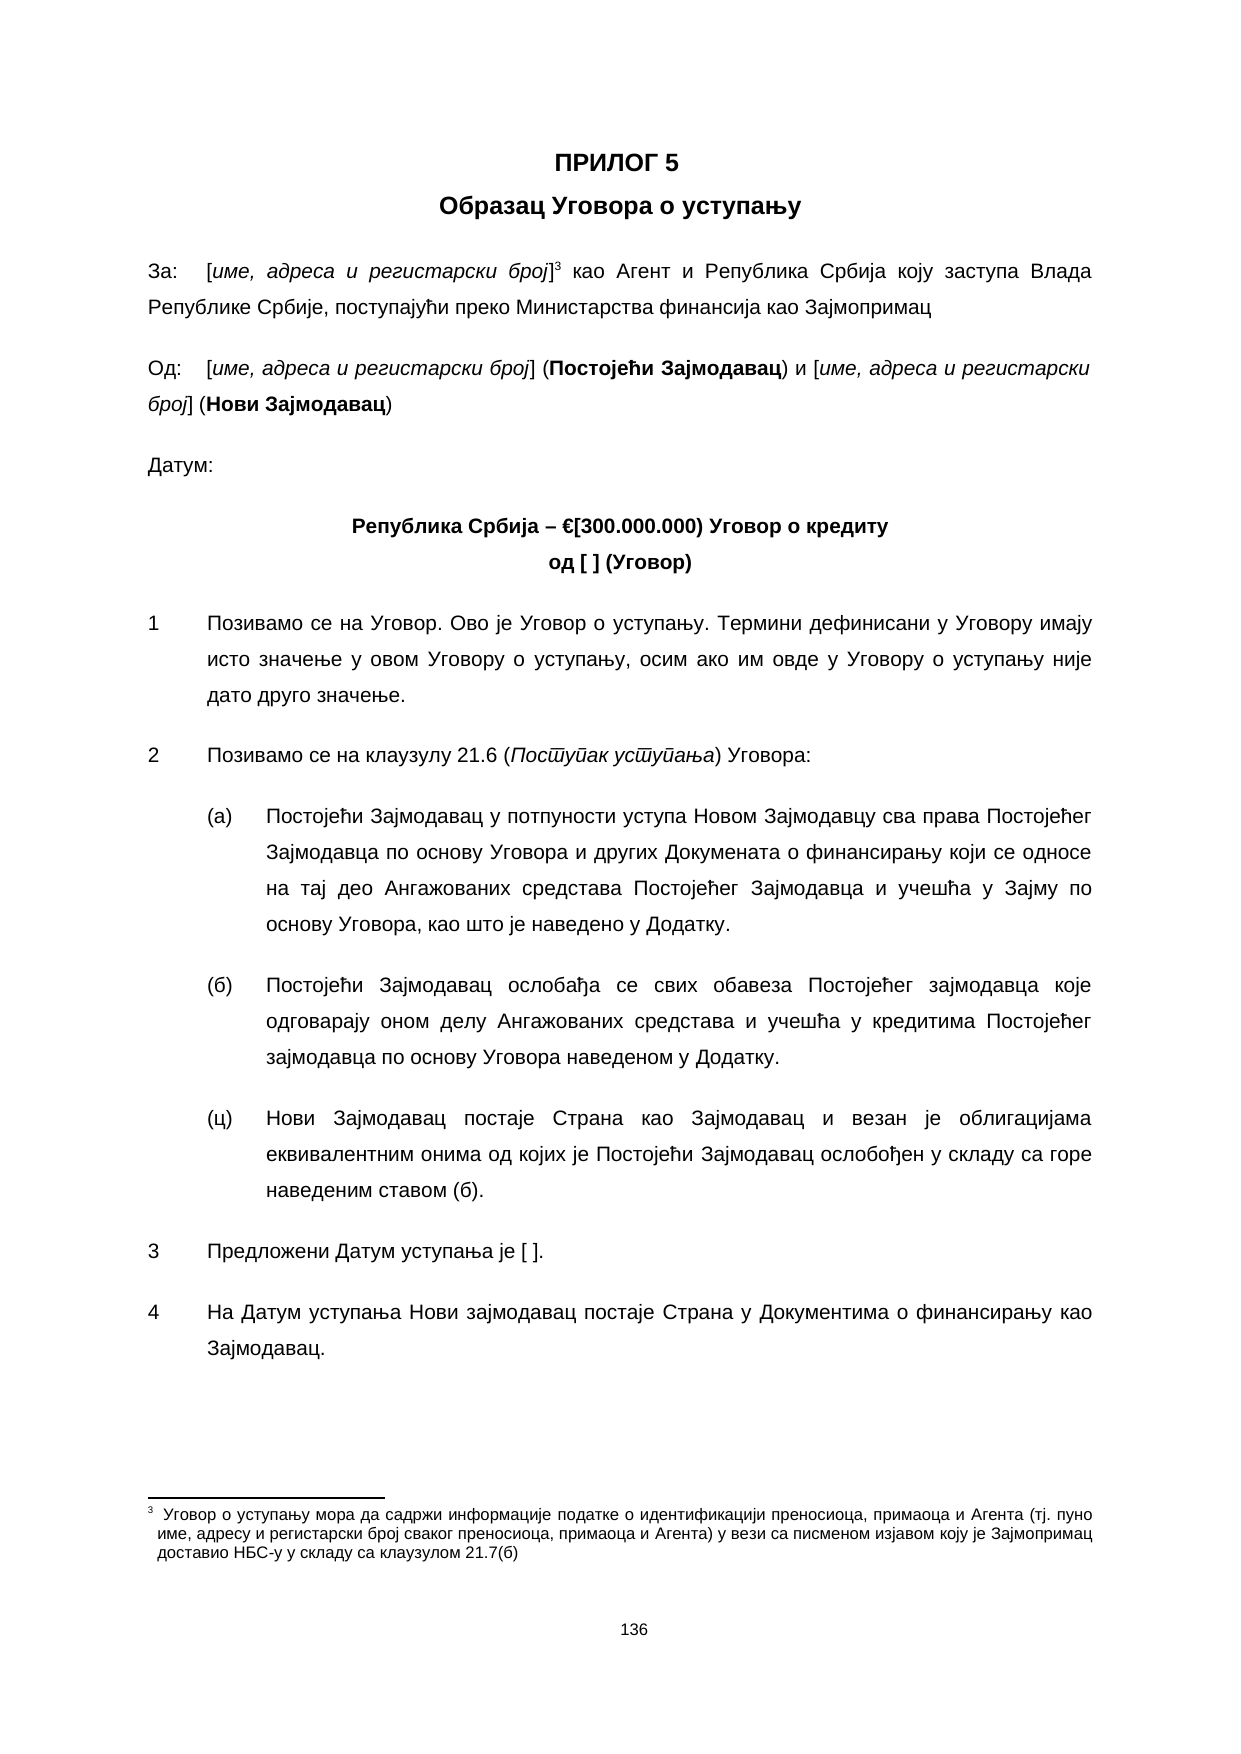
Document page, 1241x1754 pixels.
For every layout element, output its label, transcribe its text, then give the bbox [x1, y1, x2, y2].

text Датум: [148, 453, 1092, 477]
list (б) Постојећи Зајмодавац ослобађа се свих обавеза Постојећег зајмодавца које одговарају оном делу Ангажованих средстава и учешћа у кредитима Постојећег зајмодавца по основу Уговора наведеном у Додатку. [207, 973, 1092, 1069]
list ПРИЛОГ 5 Образац Уговора о уступању [148, 148, 1092, 219]
text Од: [име, адреса и регистарски број] (Постојећи Зајмодавац) и [име, адреса и регистарски број] (Нови Зајмодавац) [148, 356, 1092, 416]
list Позивамо се на Уговор. Ово је Уговор о уступању. Термини дефинисани у Уговору имају исто значење у овом Уговору о уступању, осим ако им овде у Уговору о уступању није дато друго значење. [148, 611, 1092, 706]
text За: [име, адреса и регистарски број] као Агент и Република Србијa коју заступа Влада Републике Србије, поступајући преко Министарства финансија као Зајмопримац [148, 259, 1092, 319]
list Позивамо се на клаузулу 21.6 (Поступак уступања) Уговора: [148, 743, 1092, 767]
subtitle од [ ] (Уговор) [148, 549, 1092, 573]
text На Датум уступања Нови зајмодавац постаје Страна у Документима о финансирању као Зајмодавац. [148, 1299, 1092, 1359]
text Предложени Датум уступања је [ ]. [148, 1239, 1092, 1263]
list (ц) Нови Зајмодавац постаје Страна као Зајмодавац и везан је облигацијама еквивалентним онима од којих је Постојећи Зајмодавац ослобођен у складу са горе наведеним ставом (б). [207, 1106, 1092, 1202]
subtitle Република Србија – €[300.000.000) Уговор о кредиту [148, 514, 1092, 538]
list (а) Постојећи Зајмодавац у потпуности уступа Новом Зајмодавцу сва права Постојећег Зајмодавца по основу Уговора и других Докумената о финансирању који се односе на тај део Ангажованих средстава Постојећег Зајмодавца и учешћа у Зајму по основу Уговора, као што је наведено у Додатку. [207, 804, 1092, 936]
